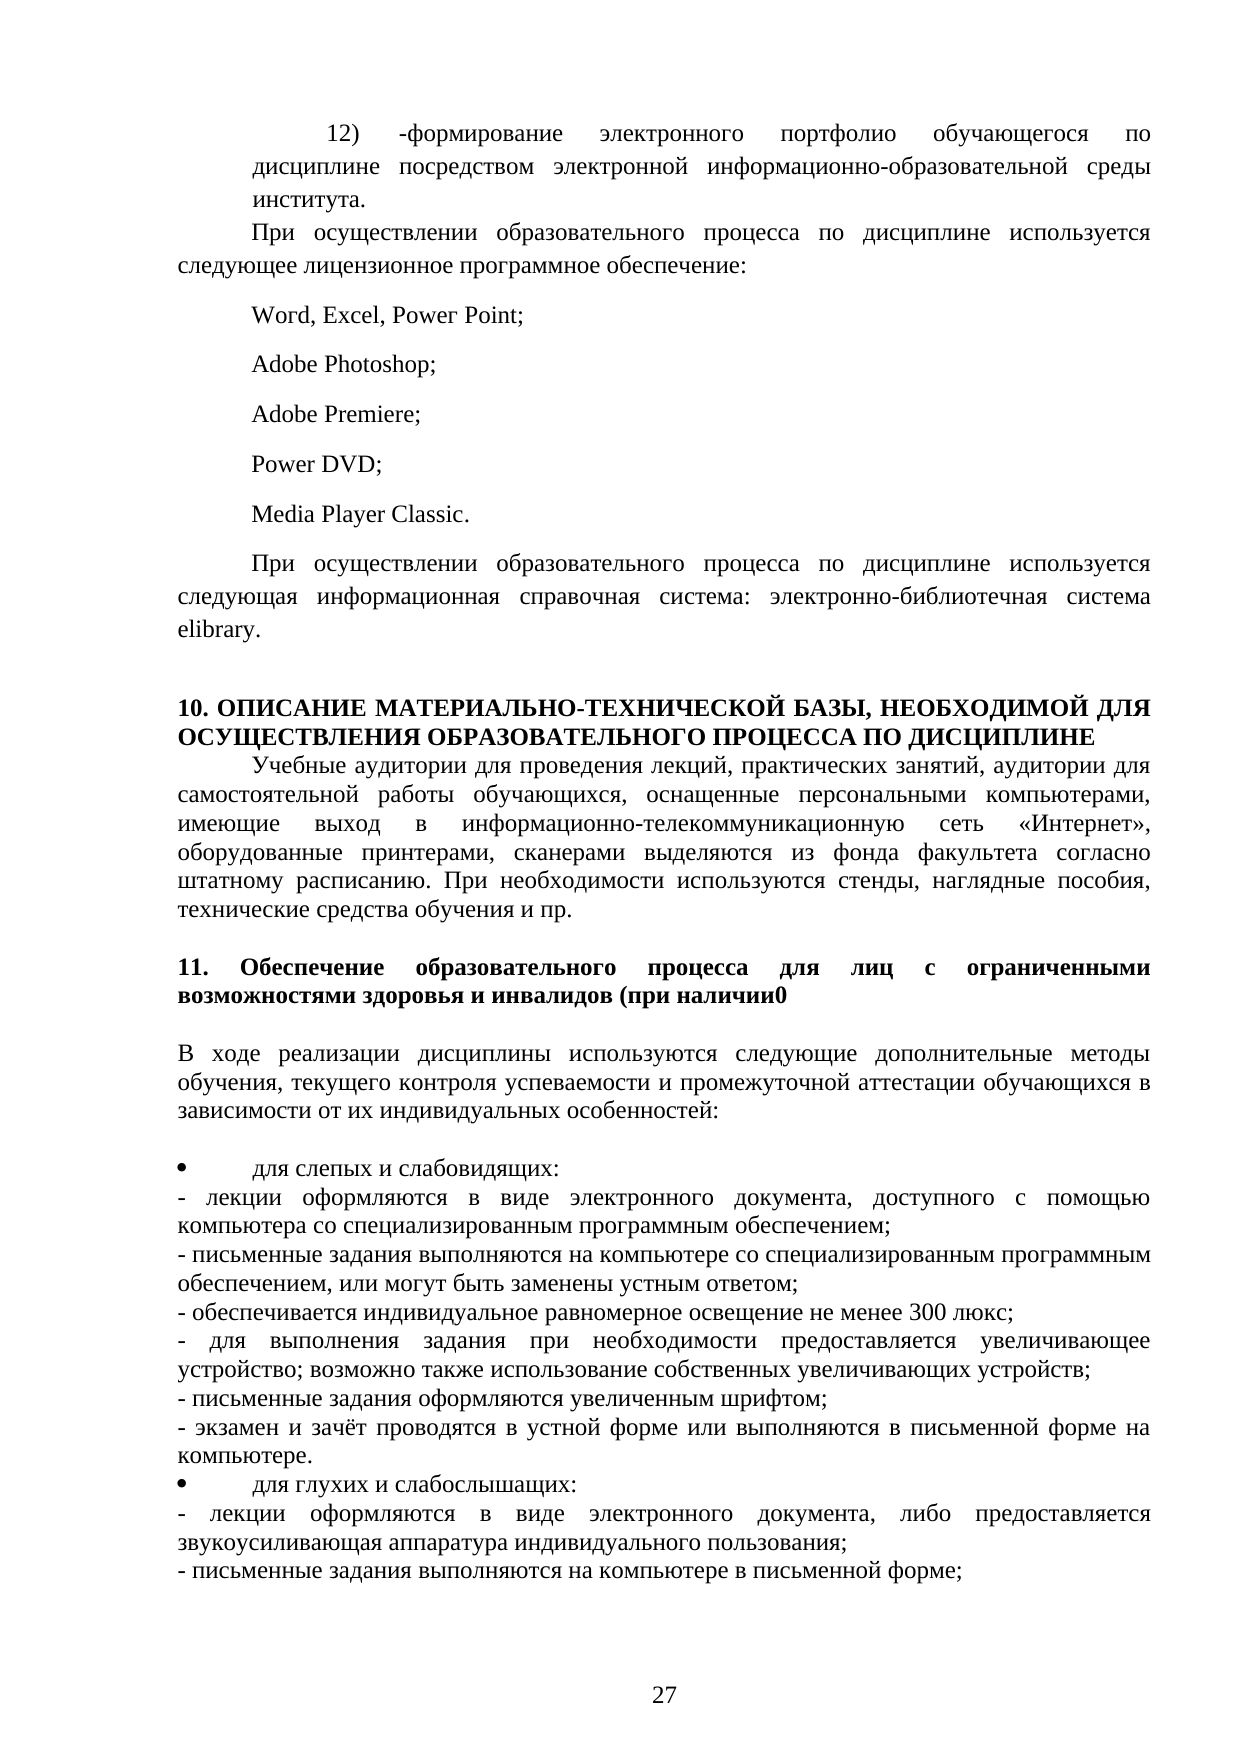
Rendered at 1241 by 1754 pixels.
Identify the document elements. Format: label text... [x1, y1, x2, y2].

text 10. ОПИСАНИЕ МАТЕРИАЛЬНО-ТЕХНИЧЕСКОЙ БАЗЫ, НЕОБХОДИМОЙ ДЛЯ ОСУЩЕСТВЛЕНИЯ ОБРАЗОВАТЕЛЬНОГО ПРОЦЕССА ПО ДИСЦИПЛИНЕ [177, 693, 1152, 750]
text - для выполнения задания при необходимости предоставляется увеличивающее устройство; возможно также использование собственных увеличивающих устройств; [177, 1325, 1152, 1383]
text В ходе реализации дисциплины используются следующие дополнительные методы обучения, текущего контроля успеваемости и промежуточной аттестации обучающихся в зависимости от их индивидуальных особенностей: [177, 1038, 1152, 1124]
text Media Player Classic. [177, 499, 1152, 527]
text -формирование электронного портфолио обучающегося по дисциплине посредством электронной информационно-образовательной среды института. [252, 118, 1152, 213]
list для глухих и слабослышащих: [177, 1469, 1152, 1498]
list для слепых и слабовидящих: [177, 1153, 1152, 1182]
text - лекции оформляются в виде электронного документа, либо предоставляется звукоусиливающая аппаратура индивидуального пользования; [177, 1498, 1152, 1555]
text Adobe Premiere; [177, 399, 1152, 428]
text - письменные задания выполняются на компьютере в письменной форме; [177, 1555, 1152, 1584]
text - письменные задания выполняются на компьютере со специализированным программным обеспечением, или могут быть заменены устным ответом; [177, 1239, 1152, 1297]
text - обеспечивается индивидуальное равномерное освещение не менее 300 люкс; [177, 1297, 1152, 1325]
text Учебные аудитории для проведения лекций, практических занятий, аудитории для самостоятельной работы обучающихся, оснащенные персональными компьютерами, имеющие выход в информационно-телекоммуникационную сеть «Интернет», оборудованные принтерами, сканерами выделяются из фонда факультета согласно штатному расписанию. При необходимости используются стенды, наглядные пособия, технические средства обучения и пр. [177, 750, 1152, 923]
text - лекции оформляются в виде электронного документа, доступного с помощью компьютера со специализированным программным обеспечением; [177, 1182, 1152, 1239]
text Wогd, Ехсеl, Powег Роint; [177, 300, 1152, 329]
text Adobe Photoshop; [177, 349, 1152, 378]
text - экзамен и зачёт проводятся в устной форме или выполняются в письменной форме на компьютере. [177, 1412, 1152, 1469]
text 11. Обеспечение образовательного процесса для лиц с ограниченными возможностями здоровья и инвалидов (при наличии0 [177, 952, 1152, 1009]
text Power DVD; [177, 449, 1152, 478]
text При осуществлении образовательного процесса по дисциплине используется следующее лицензионное программное обеспечение: [177, 217, 1152, 279]
text При осуществлении образовательного процесса по дисциплине используется следующая информационная справочная система: электронно-библиотечная система elibrary. [177, 548, 1152, 643]
text - письменные задания оформляются увеличенным шрифтом; [177, 1383, 1152, 1412]
